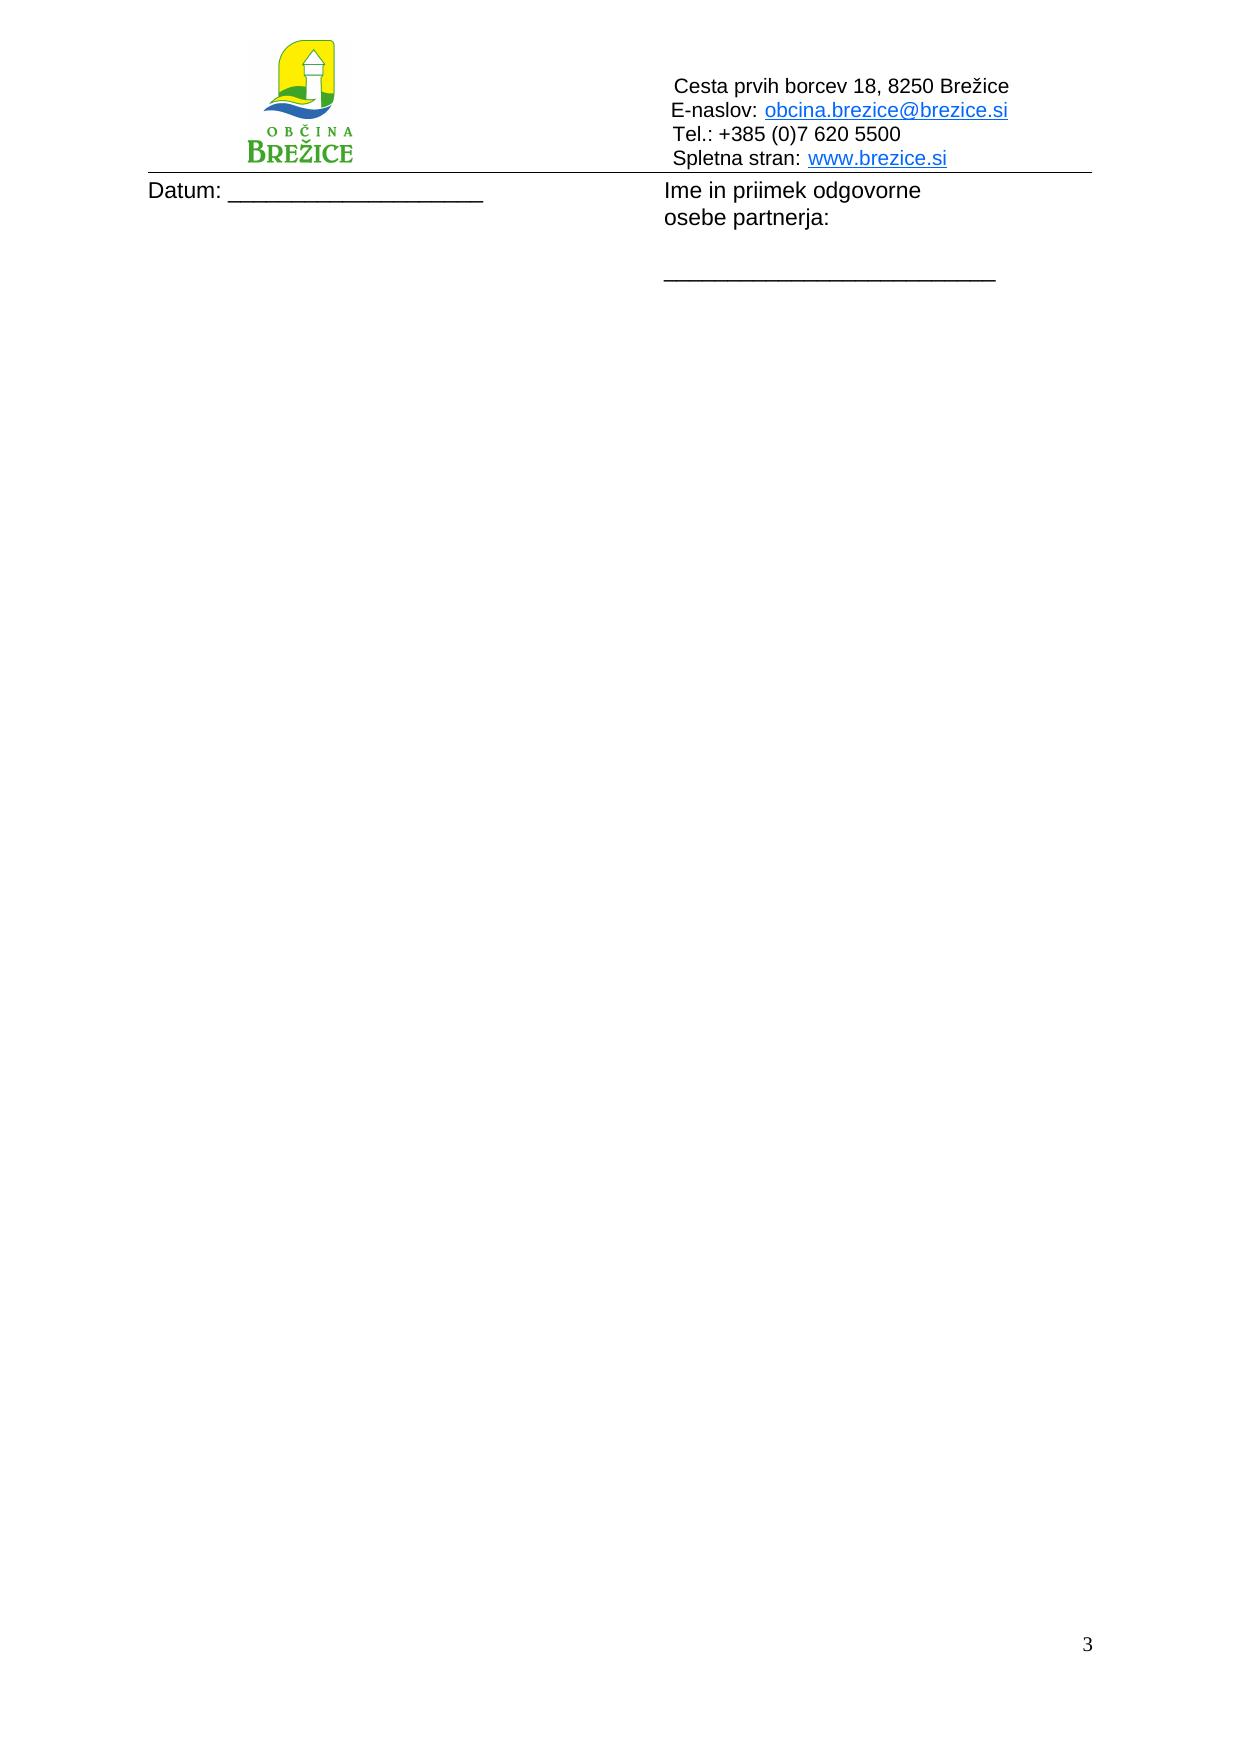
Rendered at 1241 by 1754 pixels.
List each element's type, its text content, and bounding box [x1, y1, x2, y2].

text osebe partnerja: [590, 203, 1092, 230]
text Datum: ____________________ Ime in priimek odgovorne [148, 177, 1092, 203]
text __________________________ [148, 256, 1092, 283]
picture [247, 40, 353, 163]
